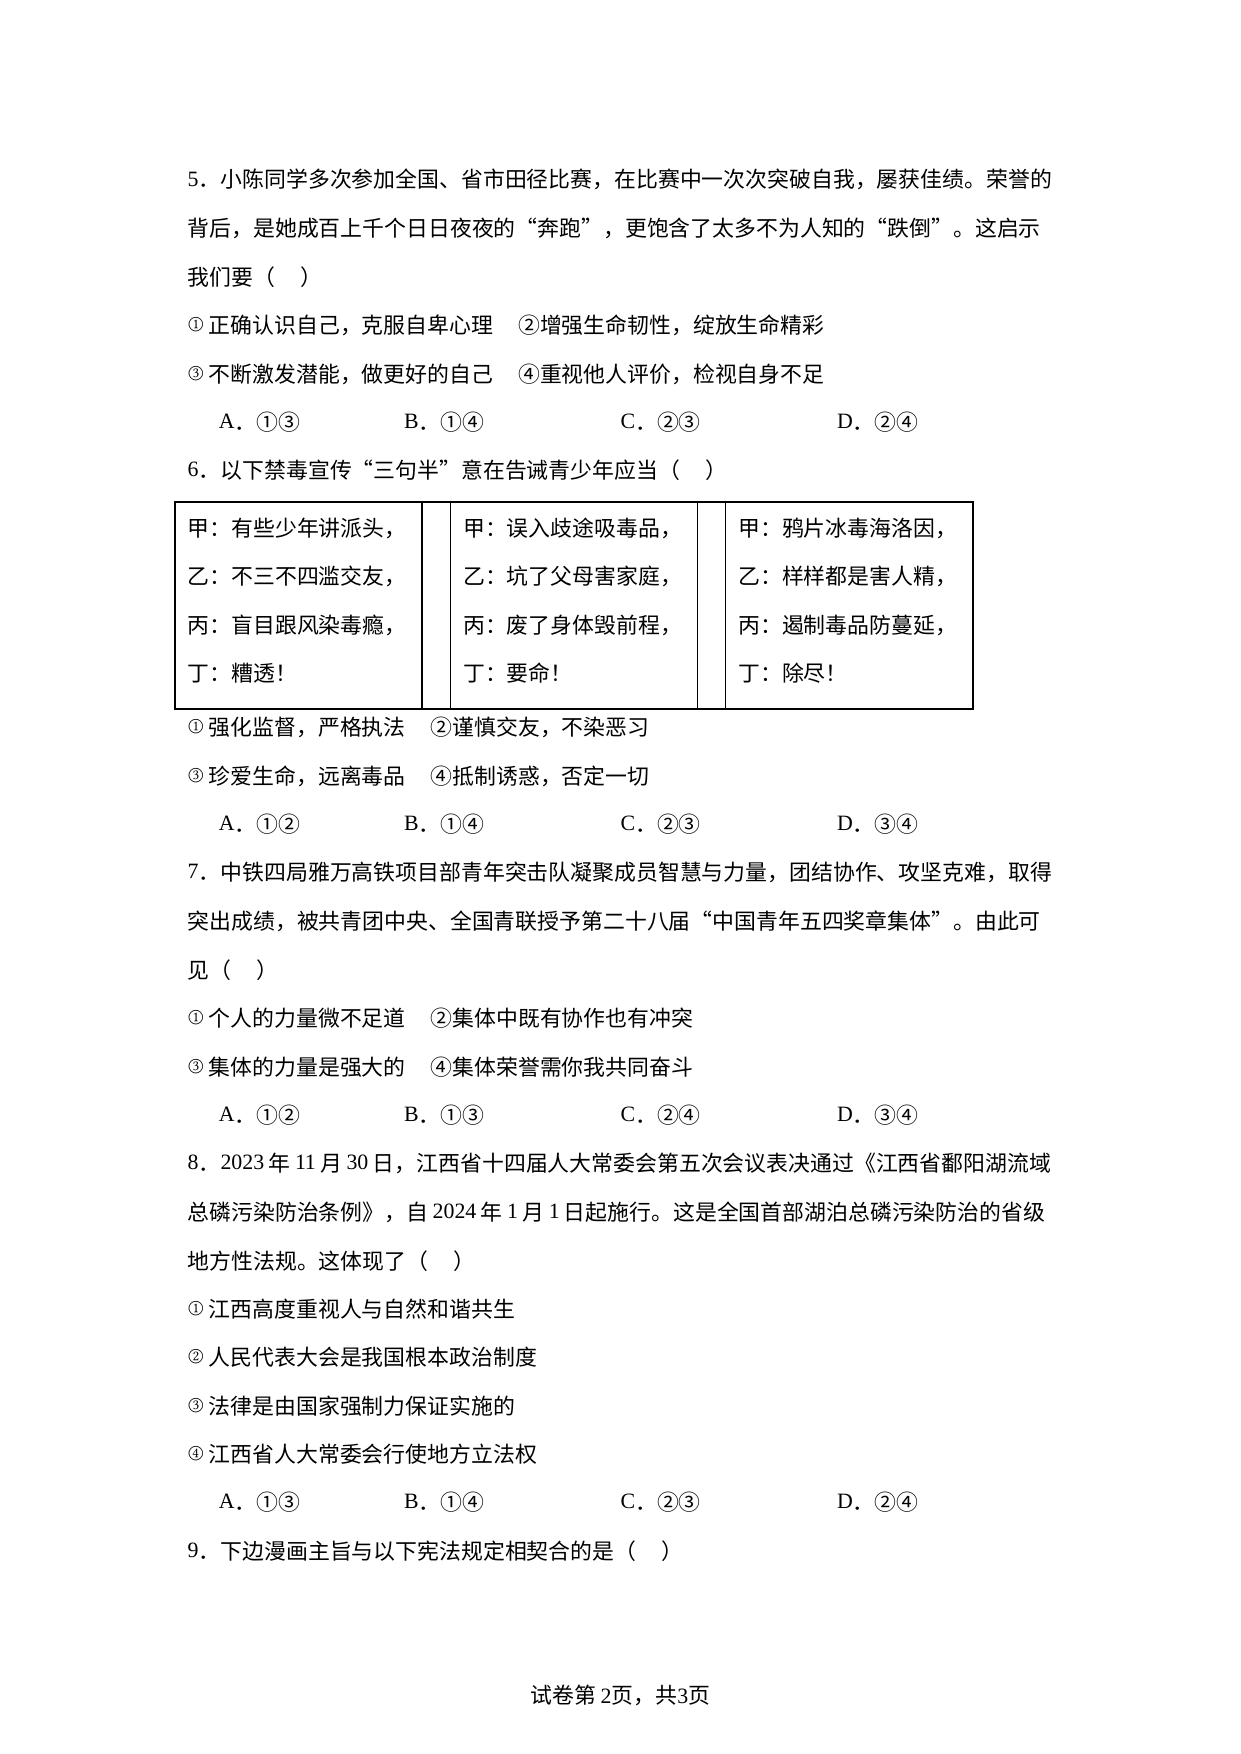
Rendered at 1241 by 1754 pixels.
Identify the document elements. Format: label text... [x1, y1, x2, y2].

table_header [423, 503, 450, 708]
table_header 甲：鸦片冰毒海洛因， 乙：样样都是害人精， 丙：遏制毒品防蔓延， 丁：除尽！ [726, 503, 972, 708]
table_header 甲：有些少年讲派头， 乙：不三不四滥交友， 丙：盲目跟风染毒瘾， 丁：糟透！ [176, 503, 421, 708]
text 6．以下禁毒宣传“三句半”意在告诫青少年应当（ ） [187, 453, 1053, 485]
text 5．小陈同学多次参加全国、省市田径比赛，在比赛中一次次突破自我，屡获佳绩。荣誉的背后，是她成百上千个日日夜夜的“奔跑”，更饱含了太多不为人知的“跌倒”。这启示我们要（ ） [187, 162, 1053, 292]
table_header [698, 503, 725, 708]
table_header 甲：误入歧途吸毒品， 乙：坑了父母害家庭， 丙：废了身体毁前程， 丁：要命！ [451, 503, 697, 708]
text 7．中铁四局雅万高铁项目部青年突击队凝聚成员智慧与力量，团结协作、攻坚克难，取得突出成绩，被共青团中央、全国青联授予第二十八届“中国青年五四奖章集体”。由此可见（ ） [187, 855, 1053, 985]
text ③集体的力量是强大的 ④集体荣誉需你我共同奋斗 [187, 1049, 1053, 1082]
text A．①② B．①④ C．②③ D．③④ [219, 807, 1053, 839]
text A．①③ B．①④ C．②③ D．②④ [219, 1485, 1053, 1517]
text ①江西高度重视人与自然和谐共生 [187, 1292, 1053, 1324]
text ①正确认识自己，克服自卑心理 ②增强生命韧性，绽放生命精彩 [187, 308, 1053, 340]
text ③不断激发潜能，做更好的自己 ④重视他人评价，检视自身不足 [187, 356, 1053, 389]
text ③珍爱生命，远离毒品 ④抵制诱惑，否定一切 [187, 758, 1053, 791]
text 8．2023年11月30日，江西省十四届人大常委会第五次会议表决通过《江西省鄱阳湖流域总磷污染防治条例》，自2024年1月1日起施行。这是全国首部湖泊总磷污染防治的省级地方性法规。这体现了（ ） [187, 1146, 1053, 1276]
text A．①② B．①③ C．②④ D．③④ [219, 1097, 1053, 1130]
text A．①③ B．①④ C．②③ D．②④ [219, 404, 1053, 437]
text ②人民代表大会是我国根本政治制度 [187, 1340, 1053, 1372]
text ①强化监督，严格执法 ②谨慎交友，不染恶习 [187, 710, 1053, 742]
text ④江西省人大常委会行使地方立法权 [187, 1437, 1053, 1469]
text ③法律是由国家强制力保证实施的 [187, 1388, 1053, 1421]
text ①个人的力量微不足道 ②集体中既有协作也有冲突 [187, 1001, 1053, 1033]
text 9．下边漫画主旨与以下宪法规定相契合的是（ ） [187, 1533, 1053, 1566]
